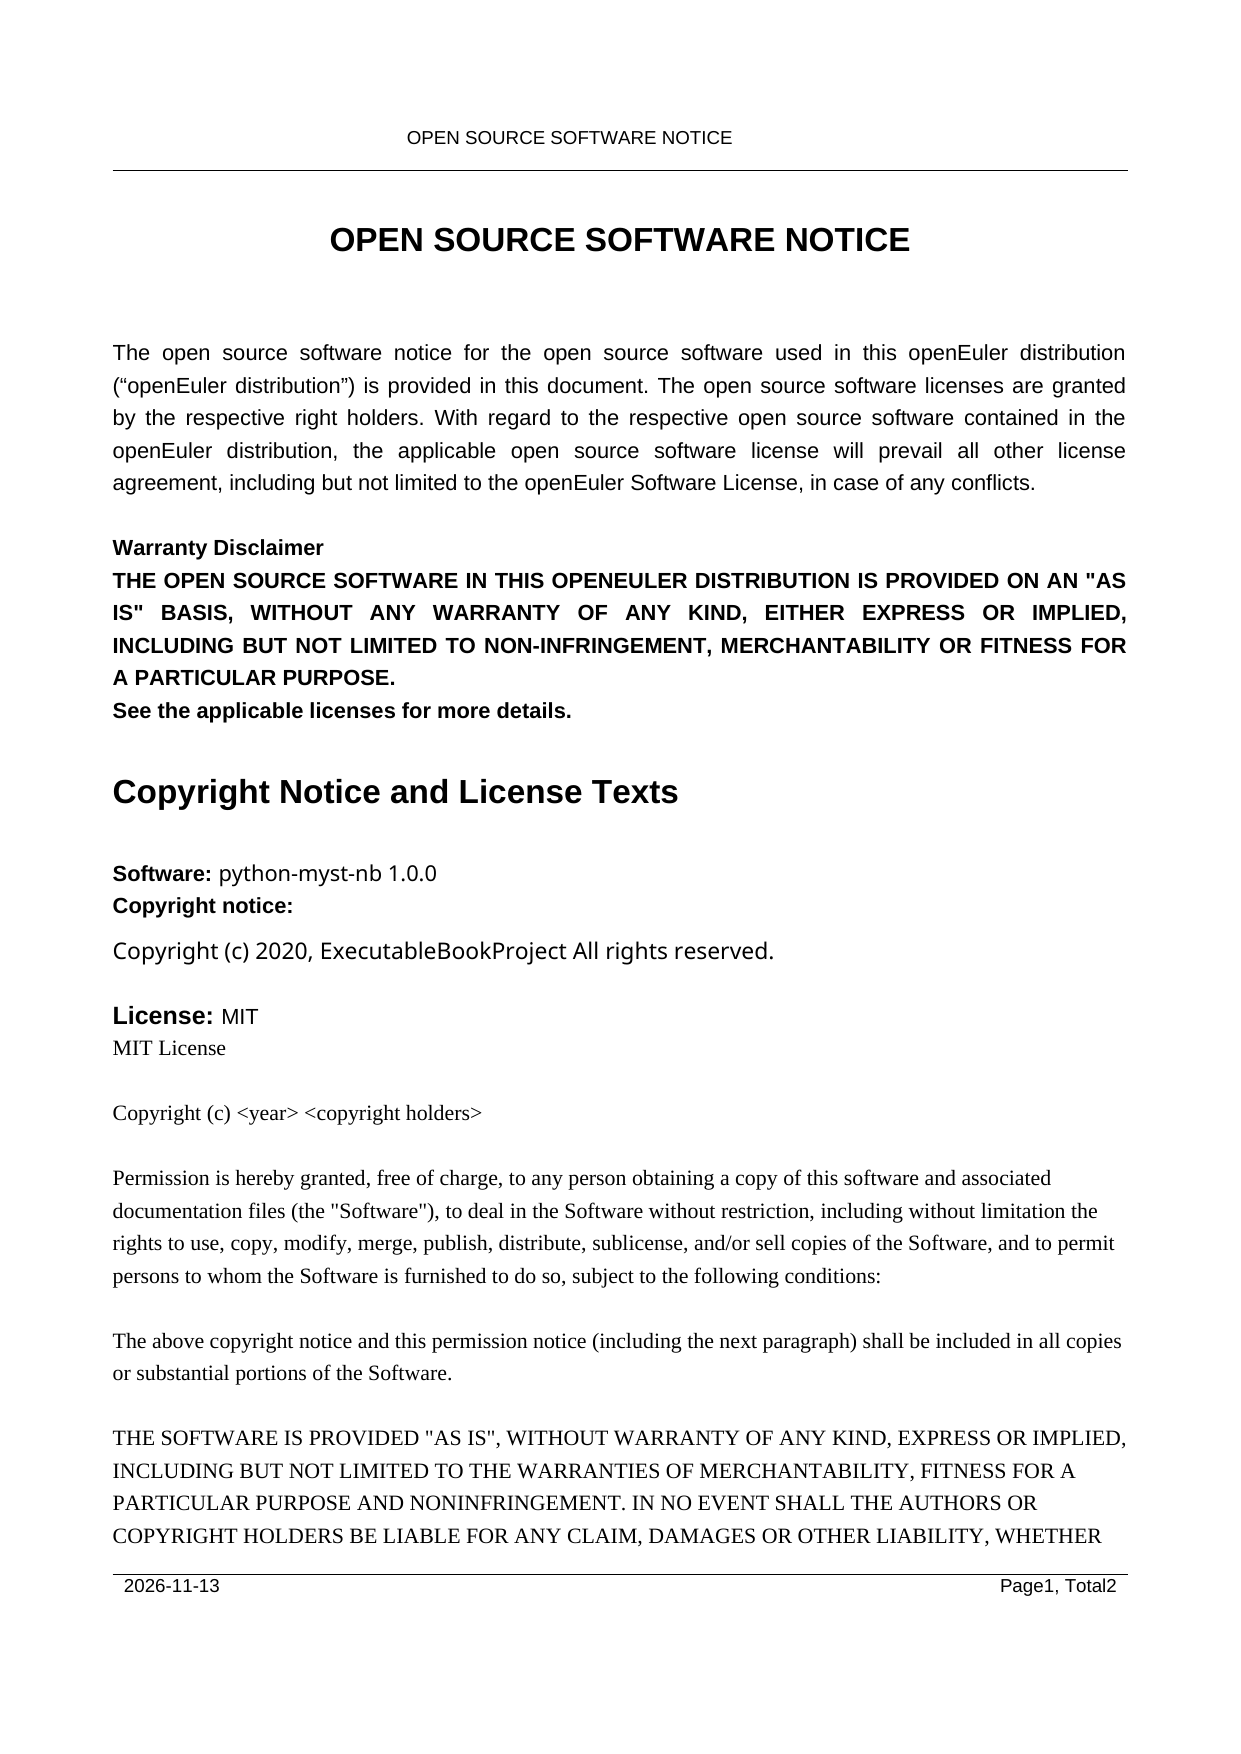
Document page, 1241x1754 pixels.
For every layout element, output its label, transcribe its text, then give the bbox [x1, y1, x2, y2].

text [112, 1031, 1128, 1551]
text The open source software notice for the open source software used in this openEuler distribution (“openEuler distribution”) is provided in this document. The open source software licenses are granted by the respective right holders. With regard to the respective open source software contained in the openEuler distribution, the applicable open source software license will prevail all other license agreement, including but not limited to the openEuler Software License, in case of any conflicts. [112, 336, 1128, 499]
text Copyright Notice and License Texts [112, 759, 1128, 824]
text THE OPEN SOURCE SOFTWARE IN THIS OPENEULER DISTRIBUTION IS PROVIDED ON AN "AS IS" BASIS, WITHOUT ANY WARRANTY OF ANY KIND, EITHER EXPRESS OR IMPLIED, INCLUDING BUT NOT LIMITED TO NON-INFRINGEMENT, MERCHANTABILITY OR FITNESS FOR A PARTICULAR PURPOSE. See the applicable licenses for more details. [112, 564, 1128, 726]
text License: MIT [112, 999, 1128, 1031]
title Software: python-myst-nb 1.0.0 [112, 856, 1128, 889]
text Copyright notice: [112, 889, 1128, 921]
text OPEN SOURCE SOFTWARE NOTICE [112, 206, 1128, 271]
text Copyright (c) 2020, ExecutableBookProject All rights reserved. [112, 934, 1128, 999]
text Warranty Disclaimer [112, 531, 1128, 564]
